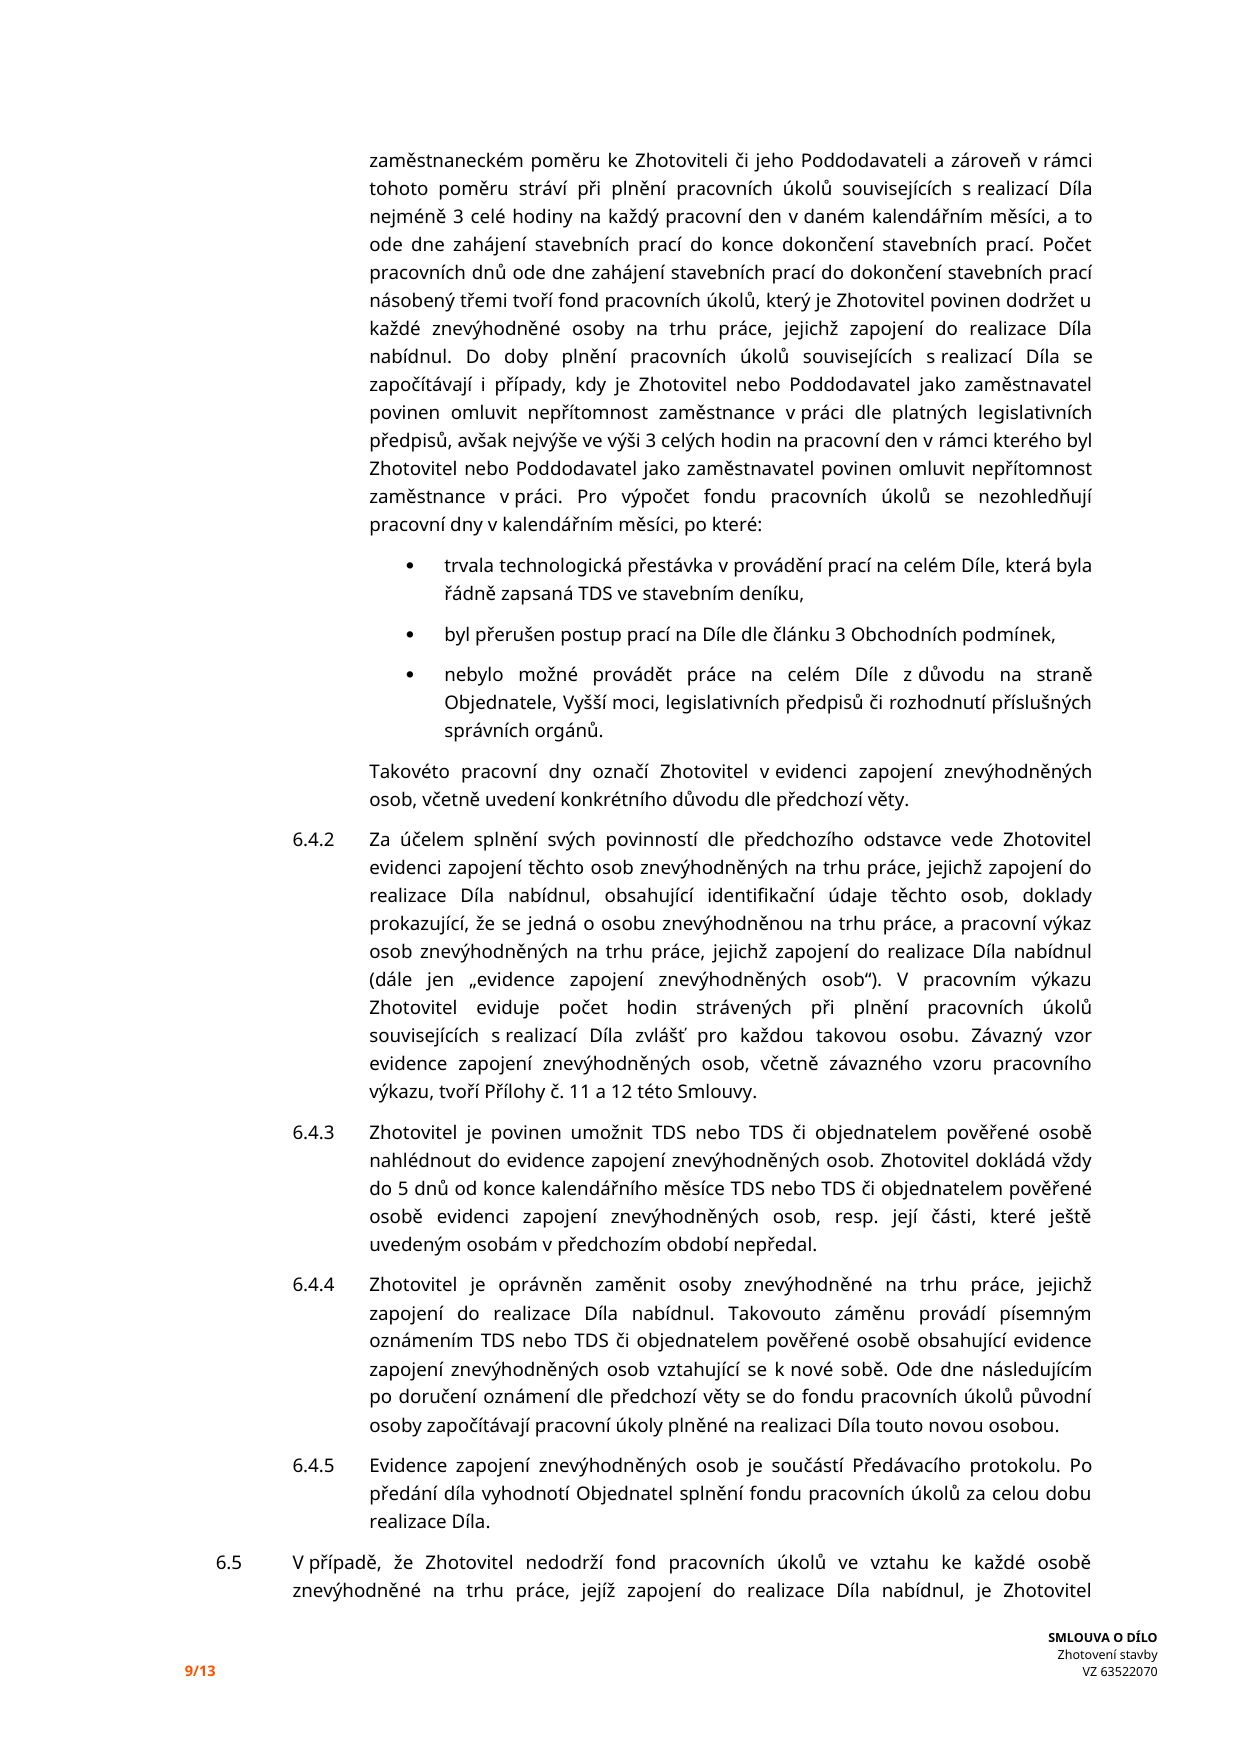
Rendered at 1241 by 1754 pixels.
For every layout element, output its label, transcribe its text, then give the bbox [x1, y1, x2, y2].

text Zhotovitel je oprávněn zaměnit osoby znevýhodněné na trhu práce, jejichž zapojení do realizace Díla nabídnul. Takovouto záměnu provádí písemným oznámením TDS nebo TDS či objednatelem pověřené osobě obsahující evidence zapojení znevýhodněných osob vztahující se k nové sobě. Ode dne následujícím po doručení oznámení dle předchozí věty se do fondu pracovních úkolů původní osoby započítávají pracovní úkoly plněné na realizaci Díla touto novou osobou. [292, 1272, 1093, 1437]
text Za účelem splnění svých povinností dle předchozího odstavce vede Zhotovitel evidenci zapojení těchto osob znevýhodněných na trhu práce, jejichž zapojení do realizace Díla nabídnul, obsahující identifikační údaje těchto osob, doklady prokazující, že se jedná o osobu znevýhodněnou na trhu práce, a pracovní výkaz osob znevýhodněných na trhu práce, jejichž zapojení do realizace Díla nabídnul (dále jen „evidence zapojení znevýhodněných osob“). V pracovním výkazu Zhotovitel eviduje počet hodin strávených při plnění pracovních úkolů souvisejících s realizací Díla zvlášť pro každou takovou osobu. Závazný vzor evidence zapojení znevýhodněných osob, včetně závazného vzoru pracovního výkazu, tvoří Přílohy č. 11 a 12 této Smlouvy. [292, 826, 1093, 1104]
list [292, 147, 1093, 537]
text Zhotovitel je povinen umožnit TDS nebo TDS či objednatelem pověřené osobě nahlédnout do evidence zapojení znevýhodněných osob. Zhotovitel dokládá vždy do 5 dnů od konce kalendářního měsíce TDS nebo TDS či objednatelem pověřené osobě evidenci zapojení znevýhodněných osob, resp. její části, které ještě uvedeným osobám v předchozím období nepředal. [292, 1119, 1093, 1257]
text Evidence zapojení znevýhodněných osob je součástí Předávacího protokolu. Po předání díla vyhodnotí Objednatel splnění fondu pracovních úkolů za celou dobu realizace Díla. [292, 1452, 1093, 1534]
list Takovéto pracovní dny označí Zhotovitel v evidenci zapojení znevýhodněných osob, včetně uvedení konkrétního důvodu dle předchozí věty. [369, 758, 1093, 811]
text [216, 1549, 1093, 1602]
list nebylo možné provádět práce na celém Díle z důvodu na straně Objednatele, Vyšší moci, legislativních předpisů či rozhodnutí příslušných správních orgánů. [407, 661, 1093, 743]
list trvala technologická přestávka v provádění prací na celém Díle, která byla řádně zapsaná TDS ve stavebním deníku, [407, 552, 1093, 606]
list byl přerušen postup prací na Díle dle článku 3 Obchodních podmínek, [407, 621, 1093, 646]
